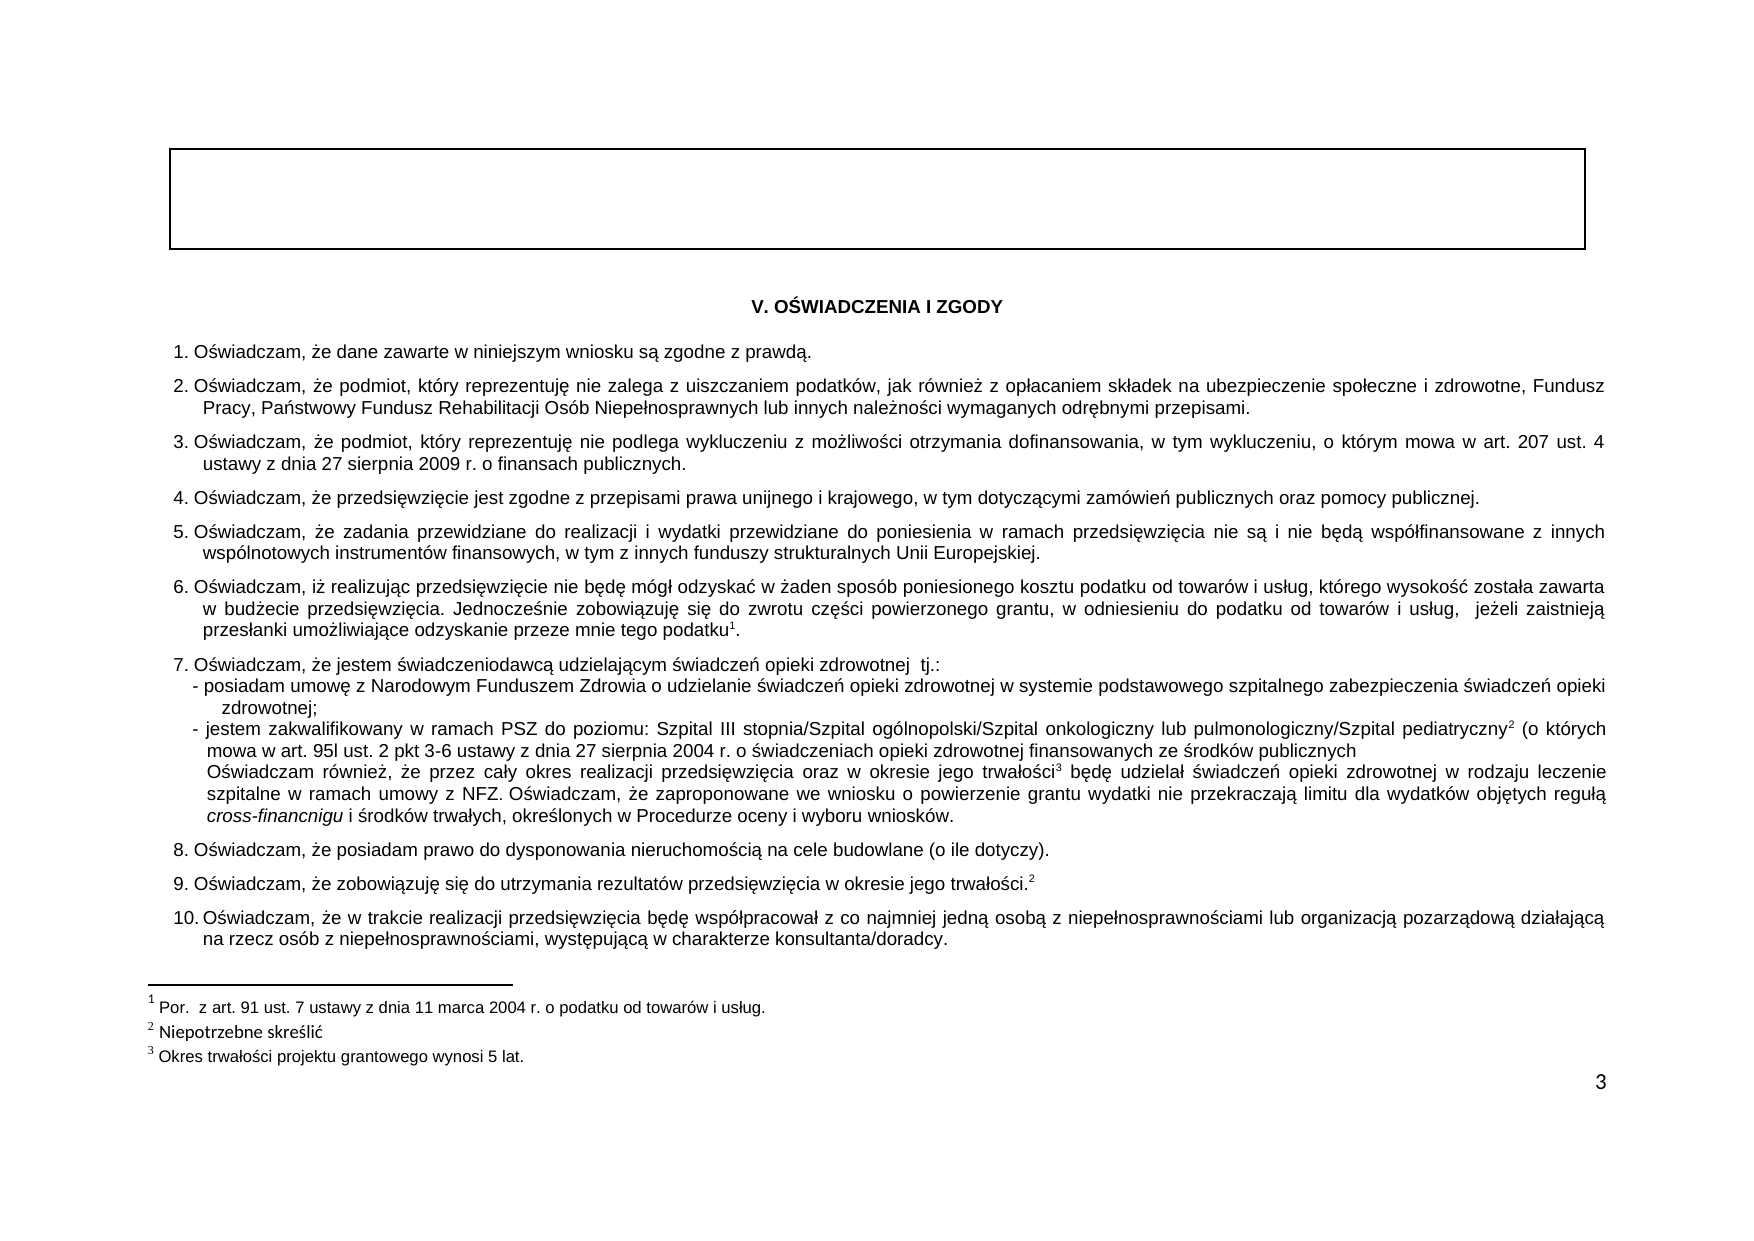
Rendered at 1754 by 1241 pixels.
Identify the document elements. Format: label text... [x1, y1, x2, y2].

list Oświadczam, że dane zawarte w niniejszym wniosku są zgodne z prawdą. [173, 341, 1606, 363]
list Oświadczam, że jestem świadczeniodawcą udzielającym świadczeń opieki zdrowotnej tj.: [173, 653, 1606, 675]
list Oświadczam, iż realizując przedsięwzięcie nie będę mógł odzyskać w żaden sposób poniesionego kosztu podatku od towarów i usług, którego wysokość została zawarta w budżecie przedsięwzięcia. Jednocześnie zobowiązuję się do zwrotu części powierzonego grantu, w odniesieniu do podatku od towarów i usług, jeżeli zaistnieją przesłanki umożliwiające odzyskanie przeze mnie tego podatku. [173, 576, 1606, 641]
list Oświadczam, że zadania przewidziane do realizacji i wydatki przewidziane do poniesienia w ramach przedsięwzięcia nie są i nie będą współfinansowane z innych wspólnotowych instrumentów finansowych, w tym z innych funduszy strukturalnych Unii Europejskiej. [173, 521, 1606, 564]
list Oświadczam, że w trakcie realizacji przedsięwzięcia będę współpracował z co najmniej jedną osobą z niepełnosprawnościami lub organizacją pozarządową działającą na rzecz osób z niepełnosprawnościami, występującą w charakterze konsultanta/doradcy. [173, 907, 1606, 950]
text - posiadam umowę z Narodowym Funduszem Zdrowia o udzielanie świadczeń opieki zdrowotnej w systemie podstawowego szpitalnego zabezpieczenia świadczeń opieki zdrowotnej; [192, 675, 1606, 718]
text V. OŚWIADCZENIA I ZGODY [148, 296, 1606, 317]
text Oświadczam również, że przez cały okres realizacji przedsięwzięcia oraz w okresie jego trwałości będę udzielał świadczeń opieki zdrowotnej w rodzaju leczenie szpitalne w ramach umowy z NFZ. Oświadczam, że zaproponowane we wniosku o powierzenie grantu wydatki nie przekraczają limitu dla wydatków objętych regułą cross-financnigu i środków trwałych, określonych w Procedurze oceny i wyboru wniosków. [192, 761, 1606, 826]
table_cell [171, 150, 1584, 248]
text - jestem zakwalifikowany w ramach PSZ do poziomu: Szpital III stopnia/Szpital ogólnopolski/Szpital onkologiczny lub pulmonologiczny/Szpital pediatryczny (o których mowa w art. 95l ust. 2 pkt 3-6 ustawy z dnia 27 sierpnia 2004 r. o świadczeniach opieki zdrowotnej finansowanych ze środków publicznych [192, 718, 1606, 761]
list Oświadczam, że zobowiązuję się do utrzymania rezultatów przedsięwzięcia w okresie jego trwałości.2 [173, 873, 1606, 894]
list Oświadczam, że podmiot, który reprezentuję nie zalega z uiszczaniem podatków, jak również z opłacaniem składek na ubezpieczenie społeczne i zdrowotne, Fundusz Pracy, Państwowy Fundusz Rehabilitacji Osób Niepełnosprawnych lub innych należności wymaganych odrębnymi przepisami. [173, 375, 1606, 418]
list Oświadczam, że podmiot, który reprezentuję nie podlega wykluczeniu z możliwości otrzymania dofinansowania, w tym wykluczeniu, o którym mowa w art. 207 ust. 4 ustawy z dnia 27 sierpnia 2009 r. o finansach publicznych. [173, 431, 1606, 474]
list Oświadczam, że przedsięwzięcie jest zgodne z przepisami prawa unijnego i krajowego, w tym dotyczącymi zamówień publicznych oraz pomocy publicznej. [173, 486, 1606, 508]
list Oświadczam, że posiadam prawo do dysponowania nieruchomością na cele budowlane (o ile dotyczy). [173, 838, 1606, 860]
